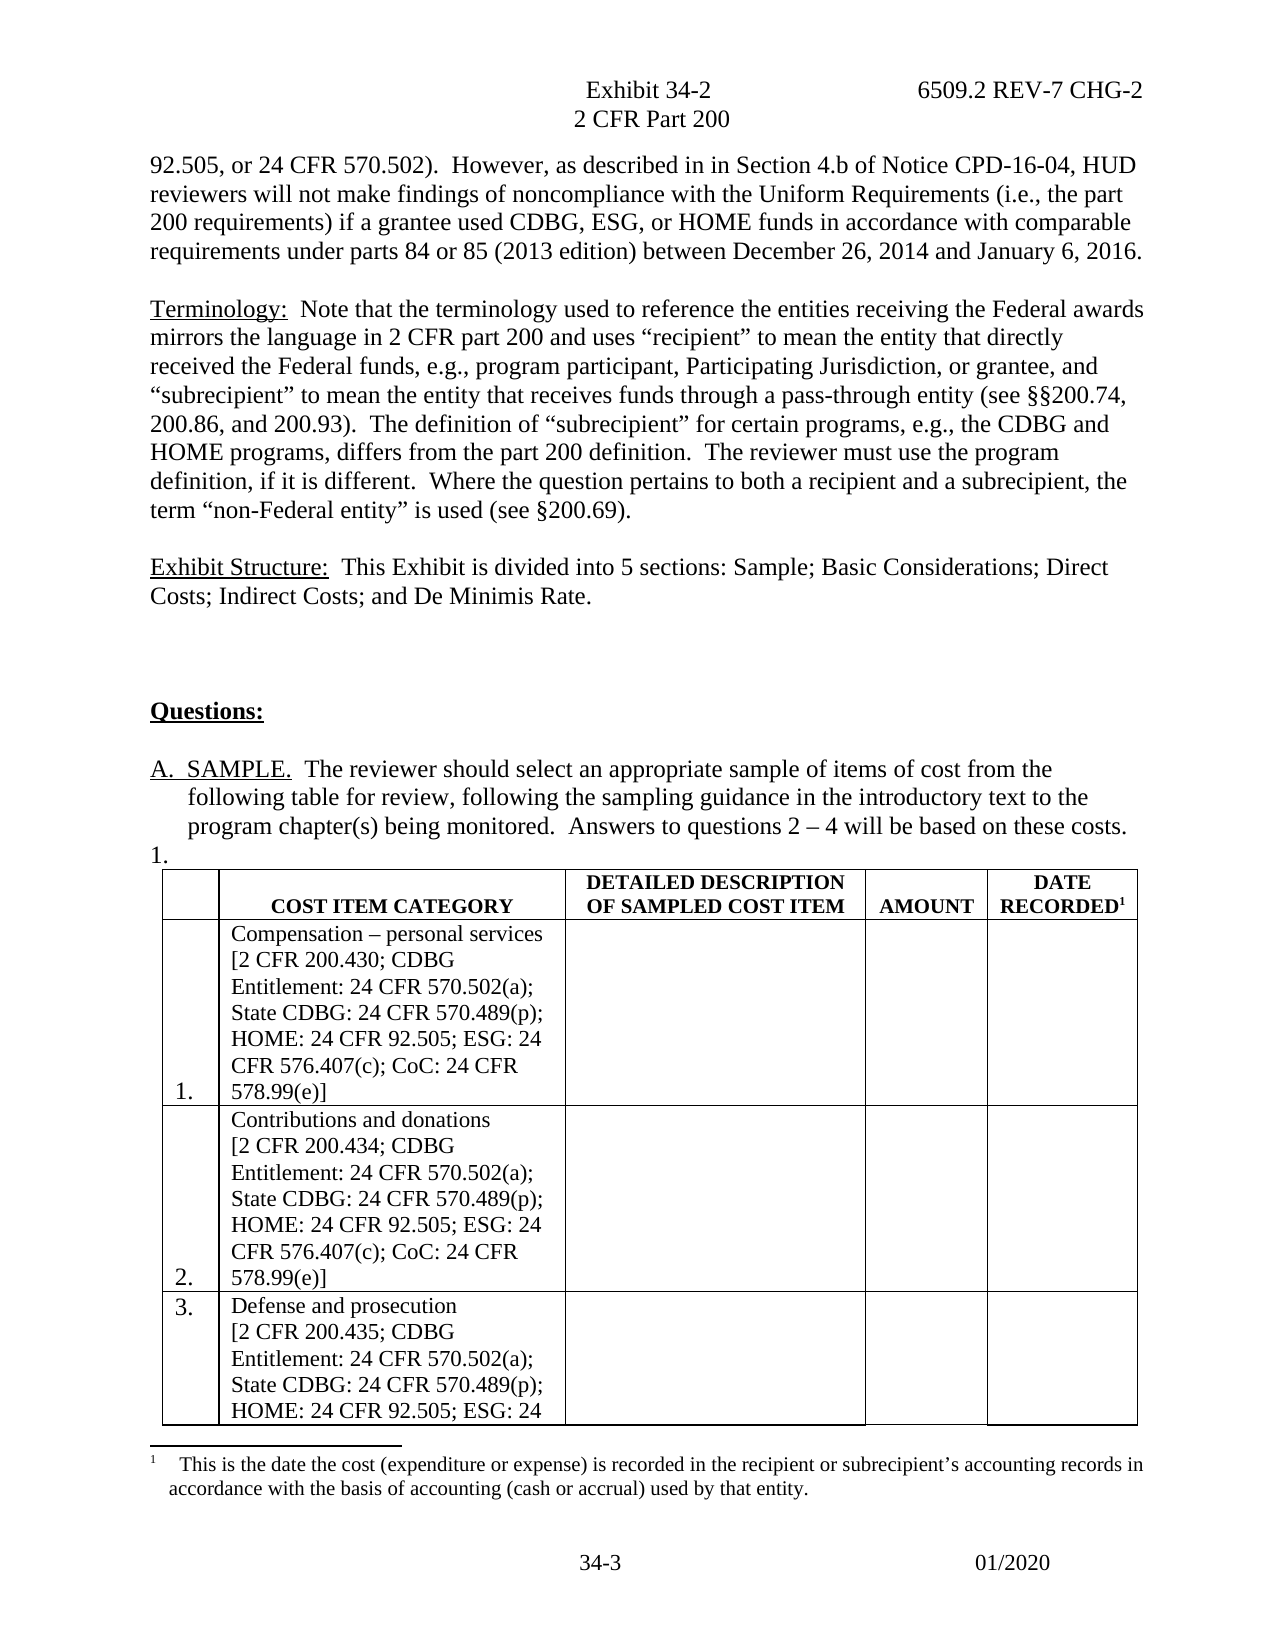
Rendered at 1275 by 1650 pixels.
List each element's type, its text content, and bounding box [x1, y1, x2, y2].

table_cell 1. [163, 920, 218, 1104]
table_cell [566, 1106, 865, 1291]
text Exhibit Structure: This Exhibit is divided into 5 sections: Sample; Basic Considerations; Direct Costs; Indirect Costs; and De Minimis Rate. [150, 552, 1153, 610]
table_header [163, 870, 218, 918]
text A. SAMPLE. The reviewer should select an appropriate sample of items of cost from the following table for review, following the sampling guidance in the introductory text to the program chapter(s) being monitored. Answers to questions 2 – 4 will be based on these costs. [150, 754, 1153, 840]
table_cell [866, 1292, 987, 1424]
table_header DATE RECORDED [988, 870, 1137, 918]
table_cell [988, 1292, 1137, 1424]
table_cell 3. [163, 1292, 218, 1424]
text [150, 150, 1153, 265]
table_header AMOUNT [866, 870, 987, 918]
table_cell [566, 920, 865, 1104]
table_cell [566, 1292, 865, 1424]
text Terminology: Note that the terminology used to reference the entities receiving the Federal awards mirrors the language in 2 CFR part 200 and uses “recipient” to mean the entity that directly received the Federal funds, e.g., program participant, Participating Jurisdiction, or grantee, and “subrecipient” to mean the entity that receives funds through a pass-through entity (see §§200.74, 200.86, and 200.93). The definition of “subrecipient” for certain programs, e.g., the CDBG and HOME programs, differs from the part 200 definition. The reviewer must use the program definition, if it is different. Where the question pertains to both a recipient and a subrecipient, the term “non-Federal entity” is used (see §200.69). [150, 294, 1153, 524]
table_cell [866, 920, 987, 1104]
table_cell Compensation – personal services [2 CFR 200.430; CDBG Entitlement: 24 CFR 570.502(a); State CDBG: 24 CFR 570.489(p); HOME: 24 CFR 92.505; ESG: 24 CFR 576.407(c); CoC: 24 CFR 578.99(e)] [220, 920, 565, 1104]
table_header Cost Item Category [220, 870, 565, 918]
table_header detailed Description of sampled Cost Item [566, 870, 865, 918]
list 1. [150, 840, 1153, 869]
table_cell 2. [163, 1106, 218, 1291]
table_cell [866, 1106, 987, 1291]
text Questions: [150, 696, 1153, 725]
table_cell Contributions and donations [2 CFR 200.434; CDBG Entitlement: 24 CFR 570.502(a); State CDBG: 24 CFR 570.489(p); HOME: 24 CFR 92.505; ESG: 24 CFR 576.407(c); CoC: 24 CFR 578.99(e)] [220, 1106, 565, 1291]
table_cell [220, 1292, 565, 1424]
table_cell [988, 920, 1137, 1104]
table_cell [988, 1106, 1137, 1291]
